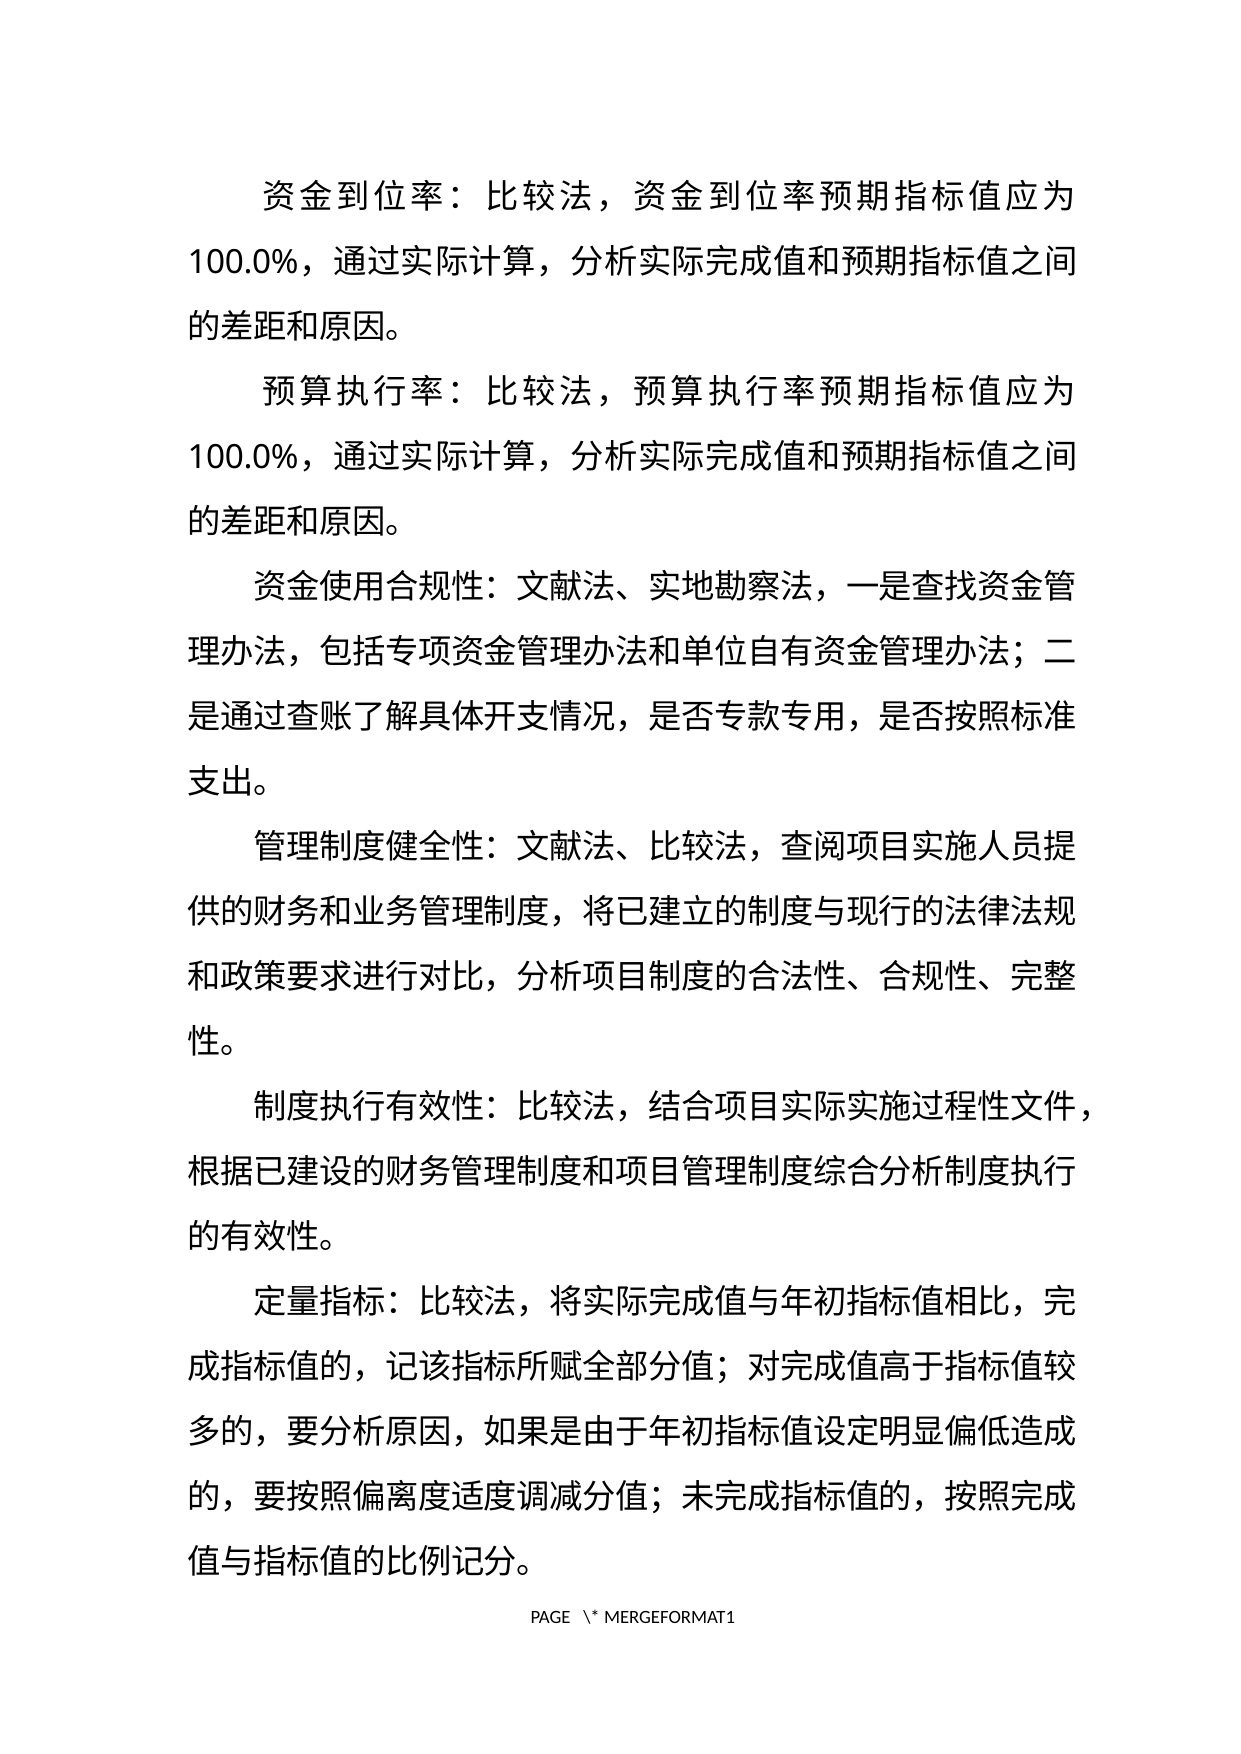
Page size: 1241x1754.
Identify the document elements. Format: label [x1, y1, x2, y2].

text [187, 162, 1078, 1592]
